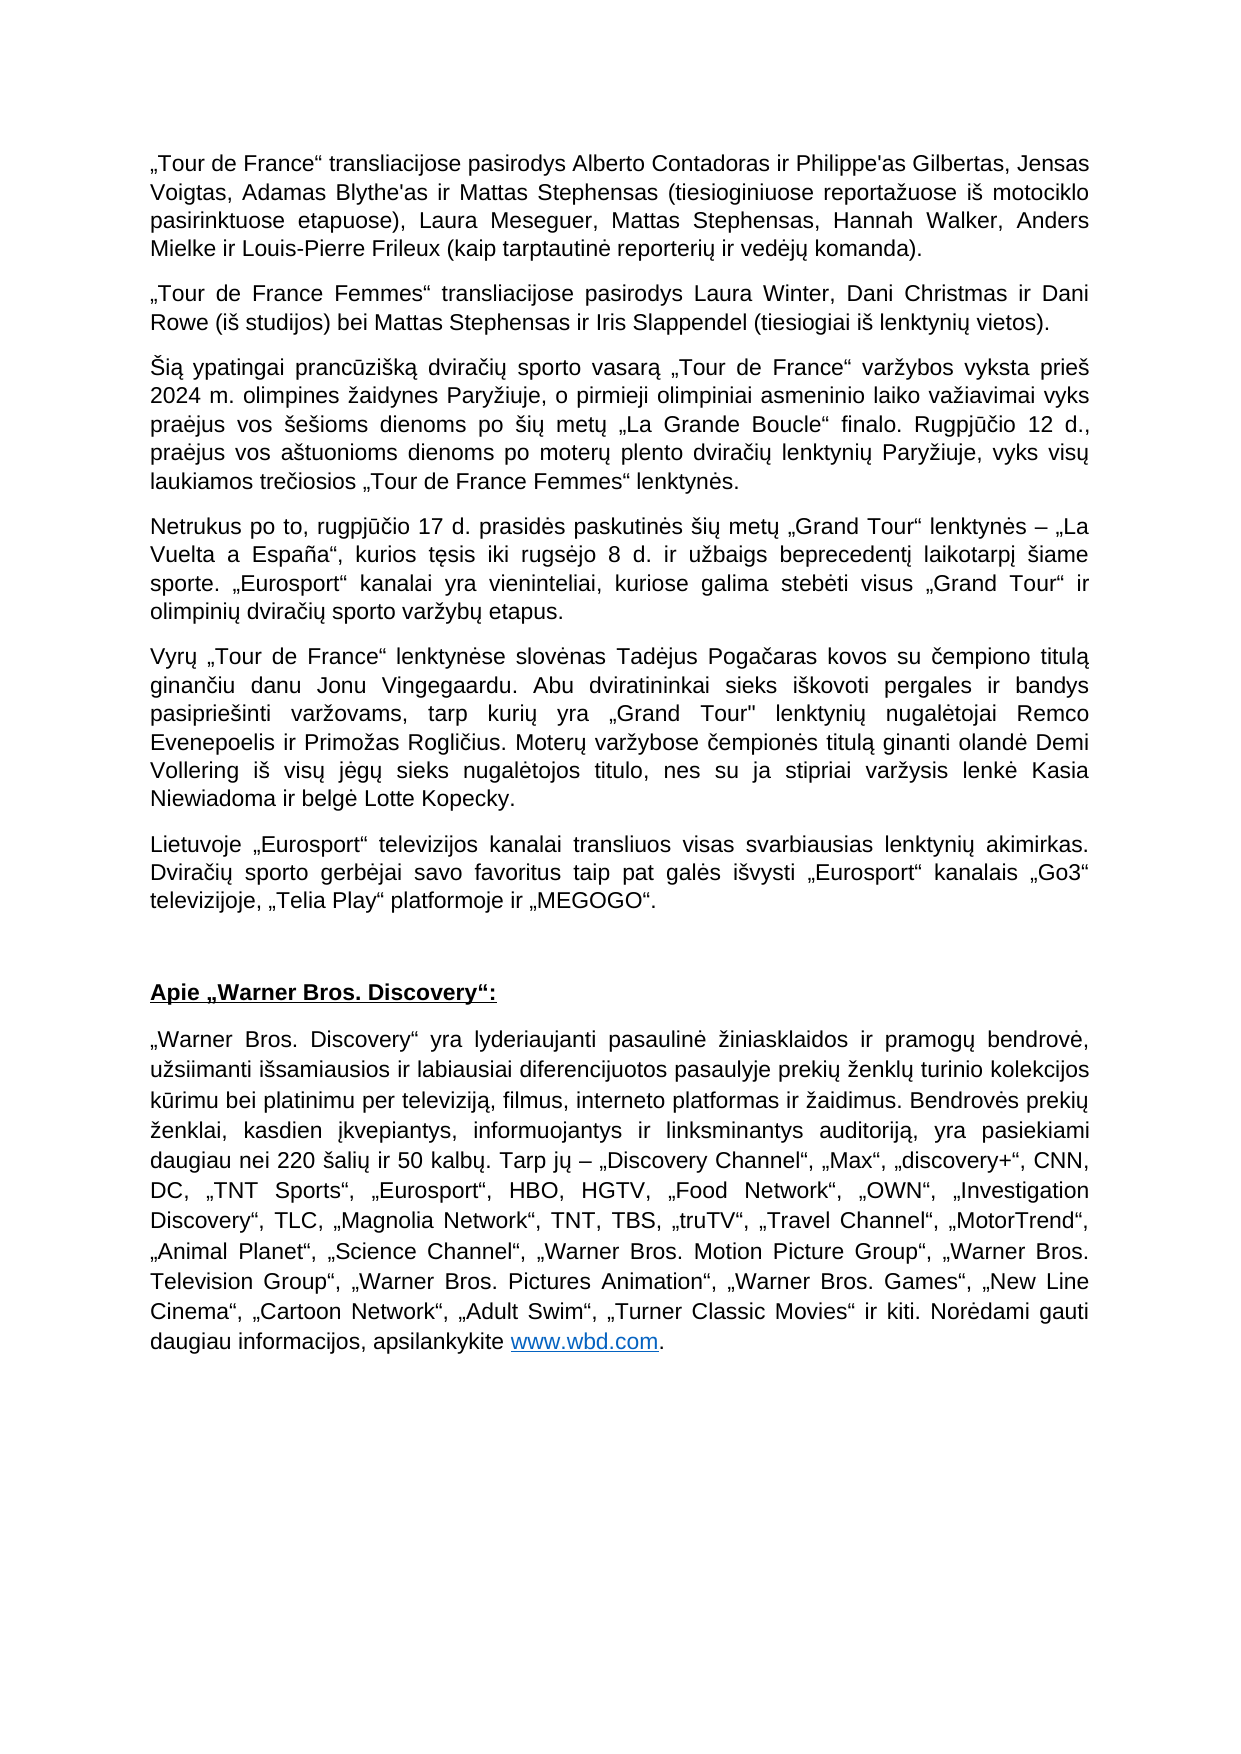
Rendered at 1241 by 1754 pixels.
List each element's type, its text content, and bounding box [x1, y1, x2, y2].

text „Tour de France“ transliacijose pasirodys Alberto Contadoras ir Philippe'as Gilbertas, Jensas Voigtas, Adamas Blythe'as ir Mattas Stephensas (tiesioginiuose reportažuose iš motociklo pasirinktuose etapuose), Laura Meseguer, Mattas Stephensas, Hannah Walker, Anders Mielke ir Louis-Pierre Frileux (kaip tarptautinė reporterių ir vedėjų komanda). [150, 150, 1090, 262]
text Vyrų „Tour de France“ lenktynėse slovėnas Tadėjus Pogačaras kovos su čempiono titulą ginančiu danu Jonu Vingegaardu. Abu dviratininkai sieks iškovoti pergales ir bandys pasipriešinti varžovams, tarp kurių yra „Grand Tour" lenktynių nugalėtojai Remco Evenepoelis ir Primožas Rogličius. Moterų varžybose čempionės titulą ginanti olandė Demi Vollering iš visų jėgų sieks nugalėtojos titulo, nes su ja stipriai varžysis lenkė Kasia Niewiadoma ir belgė Lotte Kopecky. [150, 643, 1090, 812]
text „Tour de France Femmes“ transliacijose pasirodys Laura Winter, Dani Christmas ir Dani Rowe (iš studijos) bei Mattas Stephensas ir Iris Slappendel (tiesiogiai iš lenktynių vietos). [150, 280, 1090, 335]
text Lietuvoje „Eurosport“ televizijos kanalai transliuos visas svarbiausias lenktynių akimirkas. Dviračių sporto gerbėjai savo favoritus taip pat galės išvysti „Eurosport“ kanalais „Go3“ televizijoje, „Telia Play“ platformoje ir „MEGOGO“. [150, 831, 1090, 914]
text Netrukus po to, rugpjūčio 17 d. prasidės paskutinės šių metų „Grand Tour“ lenktynės – „La Vuelta a España“, kurios tęsis iki rugsėjo 8 d. ir užbaigs beprecedentį laikotarpį šiame sporte. „Eurosport“ kanalai yra vieninteliai, kuriose galima stebėti visus „Grand Tour“ ir olimpinių dviračių sporto varžybų etapus. [150, 513, 1090, 624]
text „Warner Bros. Discovery“ yra lyderiaujanti pasaulinė žiniasklaidos ir pramogų bendrovė, užsiimanti išsamiausios ir labiausiai diferencijuotos pasaulyje prekių ženklų turinio kolekcijos kūrimu bei platinimu per televiziją, filmus, interneto platformas ir žaidimus. Bendrovės prekių ženklai, kasdien įkvepiantys, informuojantys ir linksminantys auditoriją, yra pasiekiami daugiau nei 220 šalių ir 50 kalbų. Tarp jų – „Discovery Channel“, „Max“, „discovery+“, CNN, DC, „TNT Sports“, „Eurosport“, HBO, HGTV, „Food Network“, „OWN“, „Investigation Discovery“, TLC, „Magnolia Network“, TNT, TBS, „truTV“, „Travel Channel“, „MotorTrend“, „Animal Planet“, „Science Channel“, „Warner Bros. Motion Picture Group“, „Warner Bros. Television Group“, „Warner Bros. Pictures Animation“, „Warner Bros. Games“, „New Line Cinema“, „Cartoon Network“, „Adult Swim“, „Turner Classic Movies“ ir kiti. Norėdami gauti daugiau informacijos, apsilankykite www.wbd.com. [150, 1026, 1090, 1355]
text Apie „Warner Bros. Discovery“: [150, 979, 1090, 1006]
text Šią ypatingai prancūzišką dviračių sporto vasarą „Tour de France“ varžybos vyksta prieš 2024 m. olimpines žaidynes Paryžiuje, o pirmieji olimpiniai asmeninio laiko važiavimai vyks praėjus vos šešioms dienoms po šių metų „La Grande Boucle“ finalo. Rugpjūčio 12 d., praėjus vos aštuonioms dienoms po moterų plento dviračių lenktynių Paryžiuje, vyks visų laukiamos trečiosios „Tour de France Femmes“ lenktynės. [150, 354, 1090, 494]
